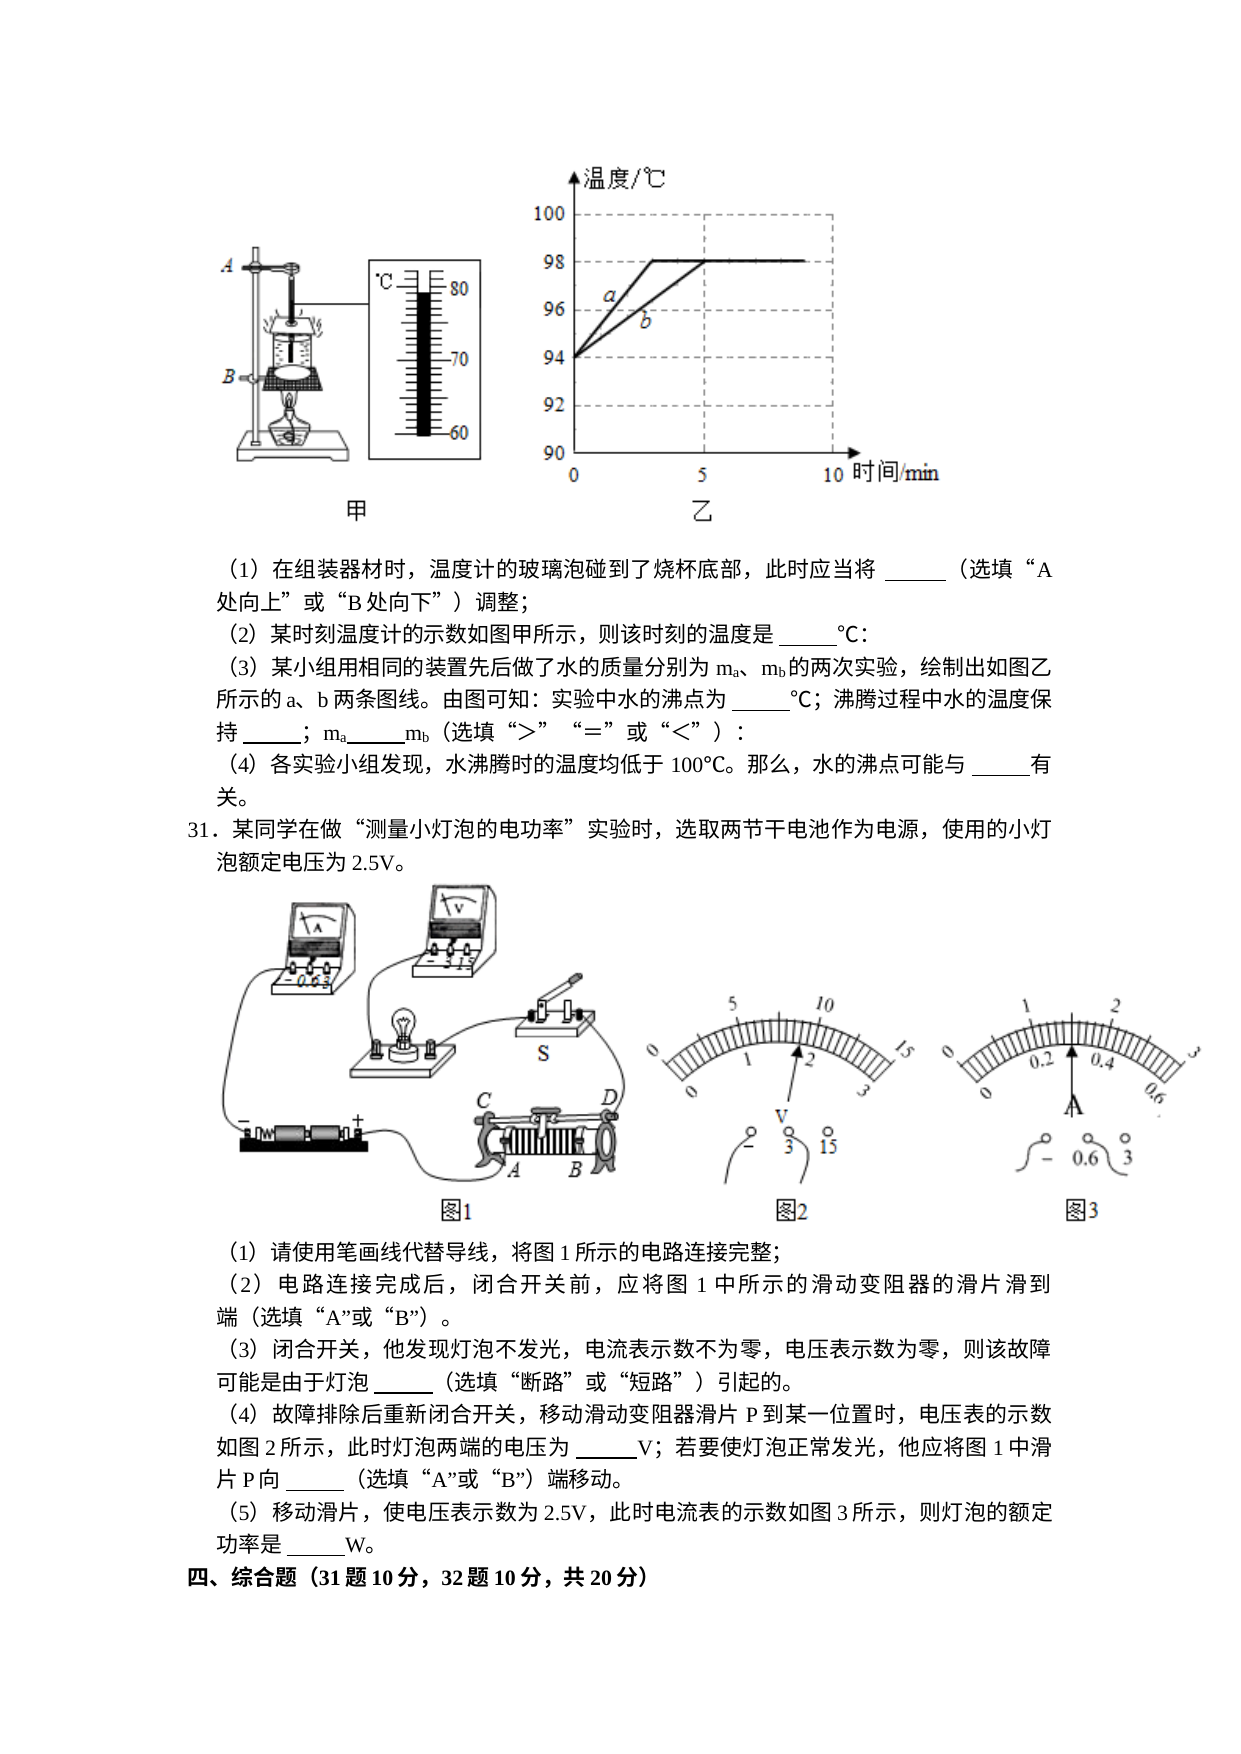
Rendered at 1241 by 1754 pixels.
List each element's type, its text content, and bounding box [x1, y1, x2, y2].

text （2）电路连接完成后，闭合开关前，应将图1中所示的滑动变阻器的滑片滑到 端（选填“A”或“B”）。 [216, 1267, 1053, 1332]
text （3）闭合开关，他发现灯泡不发光，电流表示数不为零，电压表示数为零，则该故障可能是由于灯泡 （选填“断路”或“短路”）引起的。 [216, 1332, 1053, 1397]
text （4）故障排除后重新闭合开关，移动滑动变阻器滑片P到某一位置时，电压表的示数如图2所示，此时灯泡两端的电压为 V；若要使灯泡正常发光，他应将图1中滑片P向 （选填“A”或“B”）端移动。 [216, 1397, 1053, 1494]
picture [216, 877, 1205, 1226]
text 31．某同学在做“测量小灯泡的电功率”实验时，选取两节干电池作为电源，使用的小灯泡额定电压为2.5V。 [187, 812, 1053, 877]
text （1）在组装器材时，温度计的玻璃泡碰到了烧杯底部，此时应当将 （选填“A处向上”或“B处向下”）调整； [216, 552, 1053, 617]
text （2）某时刻温度计的示数如图甲所示，则该时刻的温度是 ℃： [216, 617, 1053, 649]
text （3）某小组用相同的装置先后做了水的质量分别为ma、mb的两次实验，绘制出如图乙所示的a、b两条图线。由图可知：实验中水的沸点为 ℃；沸腾过程中水的温度保持 ；ma mb（选填“＞”“＝”或“＜”）： [216, 649, 1053, 747]
text （5）移动滑片，使电压表示数为2.5V，此时电流表的示数如图3所示，则灯泡的额定功率是 W。 [216, 1494, 1053, 1559]
text 四、综合题（31题10分，32题10分，共20分） [187, 1559, 1053, 1592]
picture [216, 162, 944, 526]
text （1）请使用笔画线代替导线，将图1所示的电路连接完整； [216, 1234, 1053, 1267]
text （4）各实验小组发现，水沸腾时的温度均低于100℃。那么，水的沸点可能与 有关。 [216, 747, 1053, 812]
